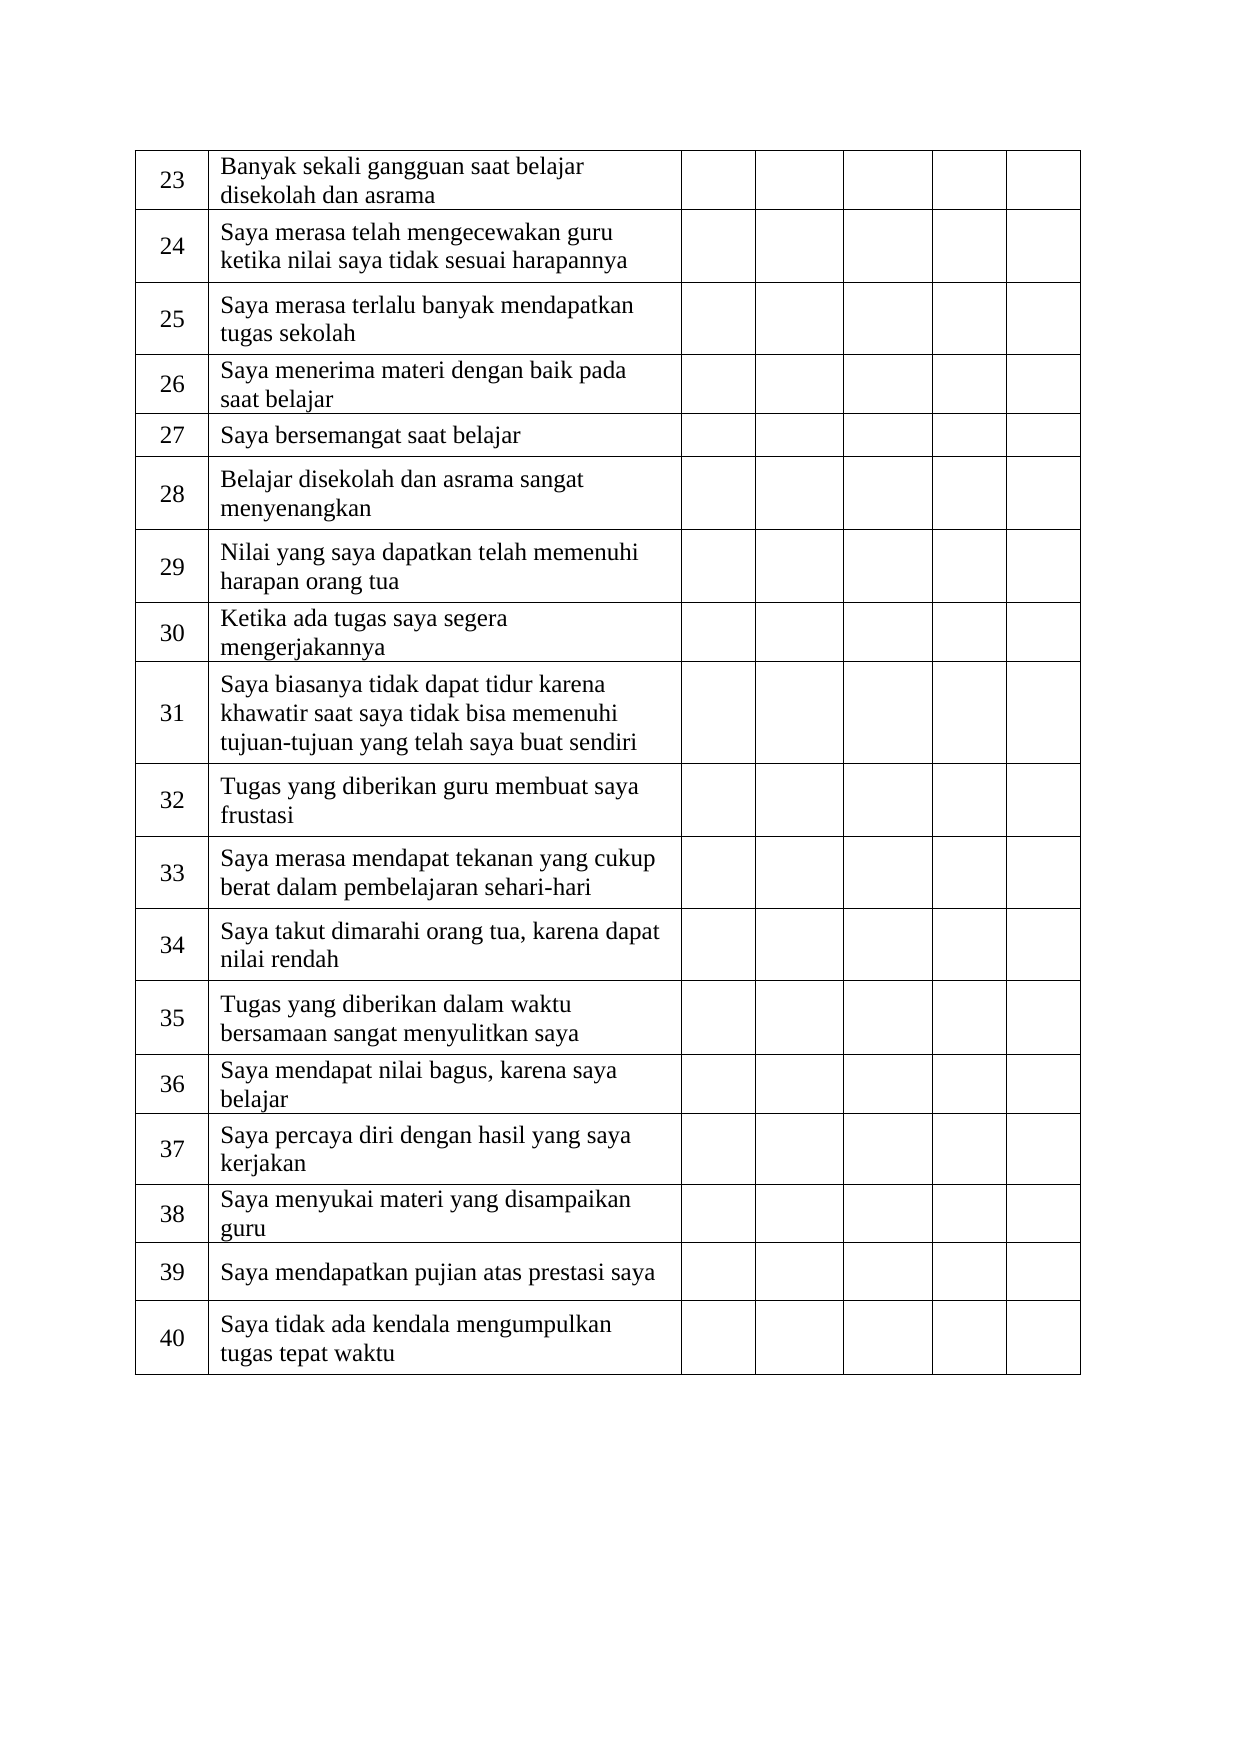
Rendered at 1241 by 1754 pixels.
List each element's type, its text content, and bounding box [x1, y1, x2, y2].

table_cell Banyak sekali gangguan saat belajar disekolah dan asrama [209, 151, 681, 208]
table_cell [1007, 1055, 1080, 1112]
table_cell Saya merasa mendapat tekanan yang cukup berat dalam pembelajaran sehari-hari [209, 837, 681, 908]
table_cell [756, 909, 843, 980]
table_cell [682, 210, 755, 282]
table_cell Saya menerima materi dengan baik pada saat belajar [209, 355, 681, 413]
table_cell [844, 1055, 932, 1112]
table_cell [1007, 210, 1080, 282]
table_cell [933, 603, 1006, 661]
table_cell 36 [136, 1055, 208, 1112]
table_cell 23 [136, 151, 208, 208]
table_cell [933, 1301, 1006, 1374]
table_cell Saya menyukai materi yang disampaikan guru [209, 1185, 681, 1242]
table_cell [756, 414, 843, 456]
table_cell [1007, 1243, 1080, 1300]
table_cell 38 [136, 1185, 208, 1242]
table_cell [682, 457, 755, 529]
table_cell 39 [136, 1243, 208, 1300]
table_cell [682, 1114, 755, 1183]
table_cell [933, 764, 1006, 836]
table_cell [756, 1114, 843, 1183]
table_cell [933, 1185, 1006, 1242]
table_cell [933, 414, 1006, 456]
table_cell [1007, 151, 1080, 208]
table_cell [756, 837, 843, 908]
table_cell 40 [136, 1301, 208, 1374]
table_cell [682, 151, 755, 208]
table_cell [682, 837, 755, 908]
table_cell [844, 1185, 932, 1242]
table_cell [844, 283, 932, 354]
table_cell Belajar disekolah dan asrama sangat menyenangkan [209, 457, 681, 529]
table_cell 37 [136, 1114, 208, 1183]
table_cell [682, 1301, 755, 1374]
table_cell [756, 764, 843, 836]
table_cell 32 [136, 764, 208, 836]
table_cell [844, 530, 932, 602]
table_cell [933, 283, 1006, 354]
table_cell Saya biasanya tidak dapat tidur karena khawatir saat saya tidak bisa memenuhi tujuan-tujuan yang telah saya buat sendiri [209, 662, 681, 763]
table_cell [844, 1243, 932, 1300]
table_cell [756, 530, 843, 602]
table_cell [682, 1185, 755, 1242]
table_cell Saya percaya diri dengan hasil yang saya kerjakan [209, 1114, 681, 1183]
table_cell 33 [136, 837, 208, 908]
table_cell [1007, 1301, 1080, 1374]
table_cell 35 [136, 981, 208, 1054]
table_cell [682, 909, 755, 980]
table_cell [1007, 414, 1080, 456]
table_cell [682, 662, 755, 763]
table_cell [682, 603, 755, 661]
table_cell Tugas yang diberikan dalam waktu bersamaan sangat menyulitkan saya [209, 981, 681, 1054]
table_cell [756, 283, 843, 354]
table_cell [1007, 764, 1080, 836]
table_cell [844, 414, 932, 456]
table_cell [844, 1114, 932, 1183]
table_cell [1007, 283, 1080, 354]
table_cell [933, 1055, 1006, 1112]
table_cell [844, 603, 932, 661]
table_cell [933, 457, 1006, 529]
table_cell 30 [136, 603, 208, 661]
table_cell [844, 355, 932, 413]
table_cell [844, 764, 932, 836]
table_cell 28 [136, 457, 208, 529]
table_cell [844, 151, 932, 208]
table_cell [1007, 355, 1080, 413]
table_cell [844, 457, 932, 529]
table_cell Saya mendapatkan pujian atas prestasi saya [209, 1243, 681, 1300]
table_cell [1007, 981, 1080, 1054]
table_cell [756, 981, 843, 1054]
table_cell [844, 837, 932, 908]
table_cell [933, 909, 1006, 980]
table_cell [1007, 909, 1080, 980]
table_cell [756, 1301, 843, 1374]
table_cell Nilai yang saya dapatkan telah memenuhi harapan orang tua [209, 530, 681, 602]
table_cell [933, 151, 1006, 208]
table_cell Saya merasa terlalu banyak mendapatkan tugas sekolah [209, 283, 681, 354]
table_cell Tugas yang diberikan guru membuat saya frustasi [209, 764, 681, 836]
table_cell [756, 355, 843, 413]
table_cell [756, 1185, 843, 1242]
table_cell Saya takut dimarahi orang tua, karena dapat nilai rendah [209, 909, 681, 980]
table_cell [1007, 1114, 1080, 1183]
table_cell 26 [136, 355, 208, 413]
table_cell [682, 530, 755, 602]
table_cell 31 [136, 662, 208, 763]
table_cell [1007, 603, 1080, 661]
table_cell 24 [136, 210, 208, 282]
table_cell [756, 151, 843, 208]
table_cell [682, 1243, 755, 1300]
table_cell [933, 837, 1006, 908]
table_cell Ketika ada tugas saya segera mengerjakannya [209, 603, 681, 661]
table_cell [756, 457, 843, 529]
table_cell 27 [136, 414, 208, 456]
table_cell Saya tidak ada kendala mengumpulkan tugas tepat waktu [209, 1301, 681, 1374]
table_cell [756, 1243, 843, 1300]
table_cell [682, 355, 755, 413]
table_cell [844, 662, 932, 763]
table_cell [933, 355, 1006, 413]
table_cell [1007, 837, 1080, 908]
table_cell [756, 603, 843, 661]
table_cell [1007, 662, 1080, 763]
table_cell [756, 662, 843, 763]
table_cell [933, 981, 1006, 1054]
table_cell 25 [136, 283, 208, 354]
table_cell [682, 981, 755, 1054]
table_cell [1007, 457, 1080, 529]
table_cell [933, 662, 1006, 763]
table_cell [682, 1055, 755, 1112]
table_cell [1007, 1185, 1080, 1242]
table_cell [844, 1301, 932, 1374]
table_cell [933, 1243, 1006, 1300]
table_cell [682, 414, 755, 456]
table_cell [933, 1114, 1006, 1183]
table_cell 34 [136, 909, 208, 980]
table_cell [756, 210, 843, 282]
table_cell [933, 210, 1006, 282]
table_cell [844, 909, 932, 980]
table_cell [1007, 530, 1080, 602]
table_cell [756, 1055, 843, 1112]
table_cell Saya mendapat nilai bagus, karena saya belajar [209, 1055, 681, 1112]
table_cell [933, 530, 1006, 602]
table_cell Saya bersemangat saat belajar [209, 414, 681, 456]
table_cell 29 [136, 530, 208, 602]
table_cell Saya merasa telah mengecewakan guru ketika nilai saya tidak sesuai harapannya [209, 210, 681, 282]
table_cell [844, 981, 932, 1054]
table_cell [682, 764, 755, 836]
table_cell [682, 283, 755, 354]
table_cell [844, 210, 932, 282]
